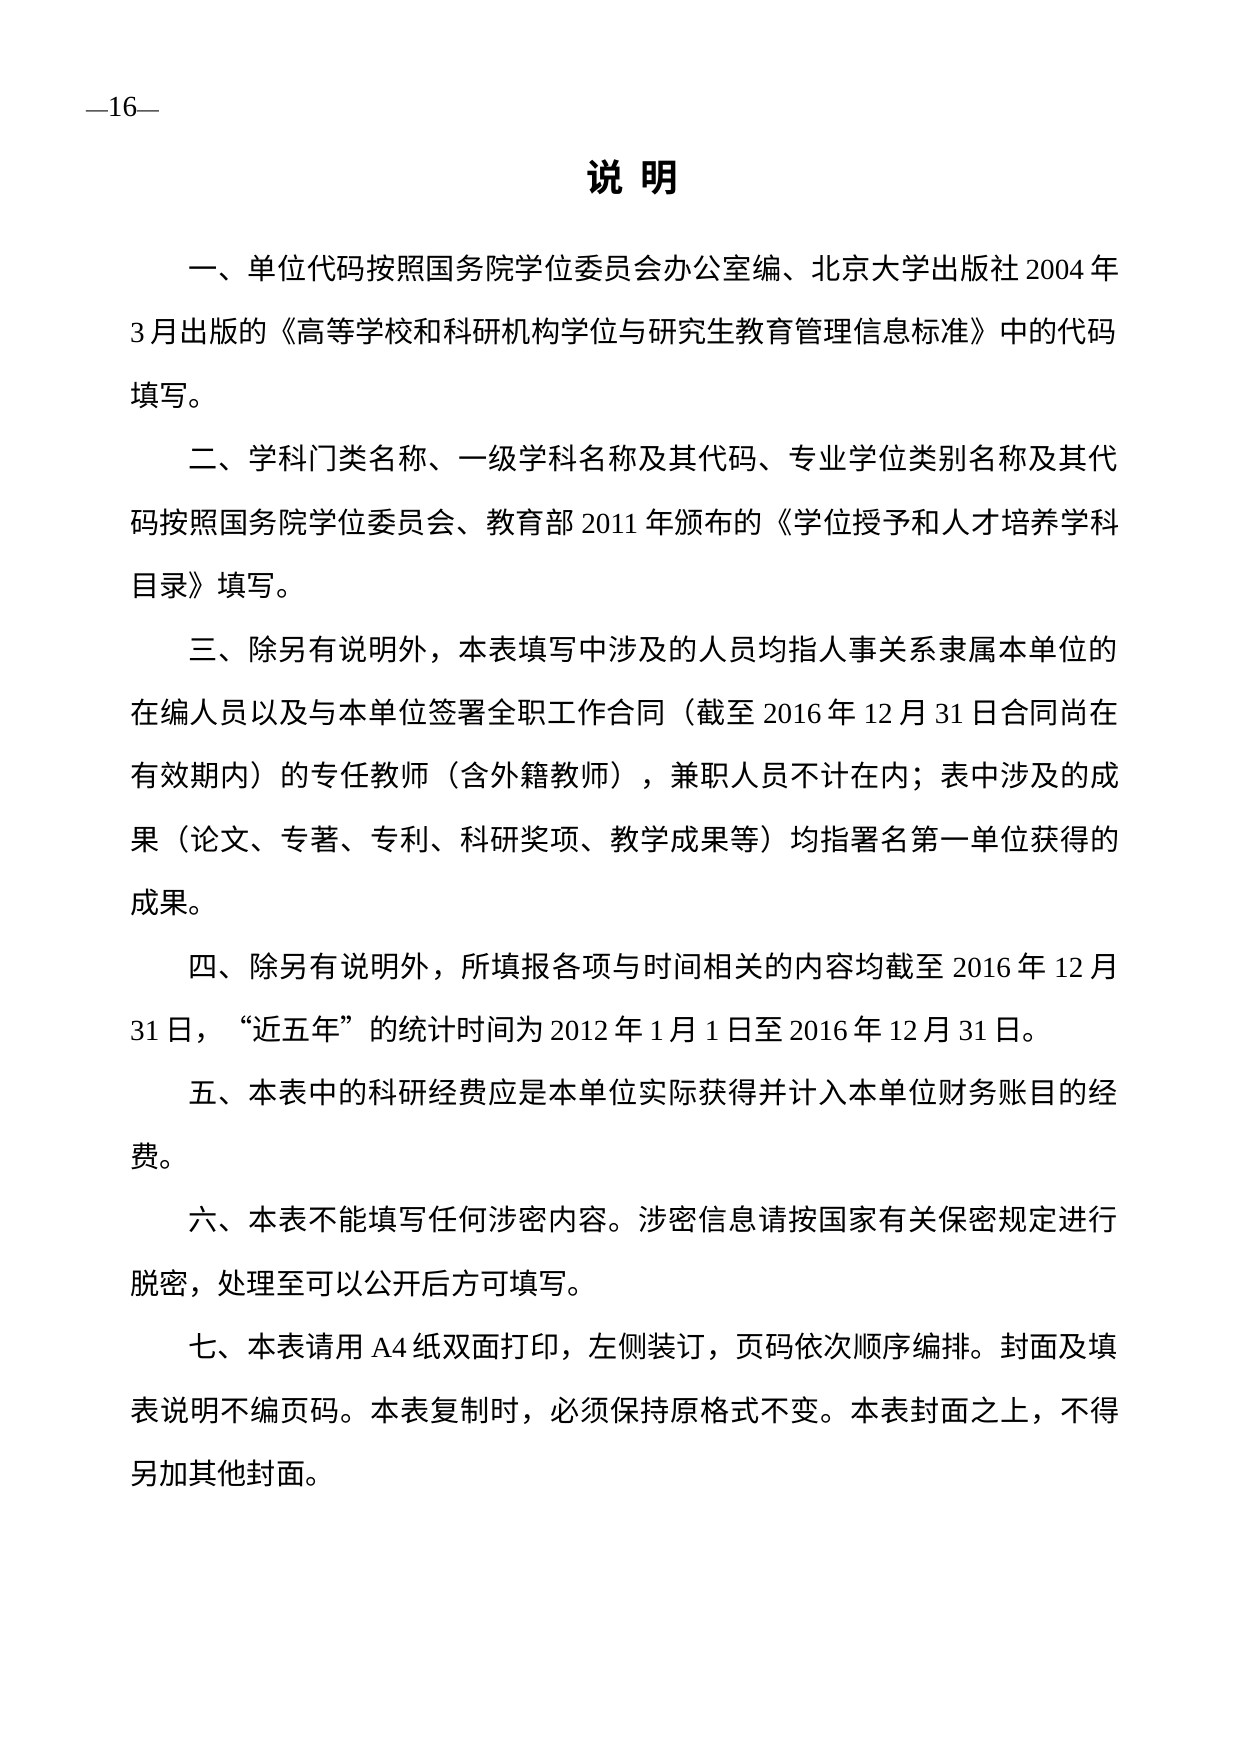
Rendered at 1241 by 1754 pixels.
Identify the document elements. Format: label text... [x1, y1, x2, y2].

text 七、本表请用A4纸双面打印，左侧装订，页码依次顺序编排。封面及填表说明不编页码。本表复制时，必须保持原格式不变。本表封面之上，不得另加其他封面。 [130, 1324, 1119, 1493]
text 六、本表不能填写任何涉密内容。涉密信息请按国家有关保密规定进行脱密，处理至可以公开后方可填写。 [130, 1197, 1119, 1303]
text 四、除另有说明外，所填报各项与时间相关的内容均截至2016年12月31日，“近五年”的统计时间为2012年1月1日至2016年12月31日。 [130, 943, 1119, 1049]
text 三、除另有说明外，本表填写中涉及的人员均指人事关系隶属本单位的在编人员以及与本单位签署全职工作合同（截至2016年12月31日合同尚在有效期内）的专任教师（含外籍教师），兼职人员不计在内；表中涉及的成果（论文、专著、专利、科研奖项、教学成果等）均指署名第一单位获得的成果。 [130, 626, 1119, 922]
text 一、单位代码按照国务院学位委员会办公室编、北京大学出版社2004年3月出版的《高等学校和科研机构学位与研究生教育管理信息标准》中的代码填写。 [130, 245, 1119, 414]
text 说 明 [130, 147, 1134, 202]
text 五、本表中的科研经费应是本单位实际获得并计入本单位财务账目的经费。 [130, 1070, 1119, 1176]
text 二、学科门类名称、一级学科名称及其代码、专业学位类别名称及其代码按照国务院学位委员会、教育部2011年颁布的《学位授予和人才培养学科目录》填写。 [130, 436, 1119, 605]
